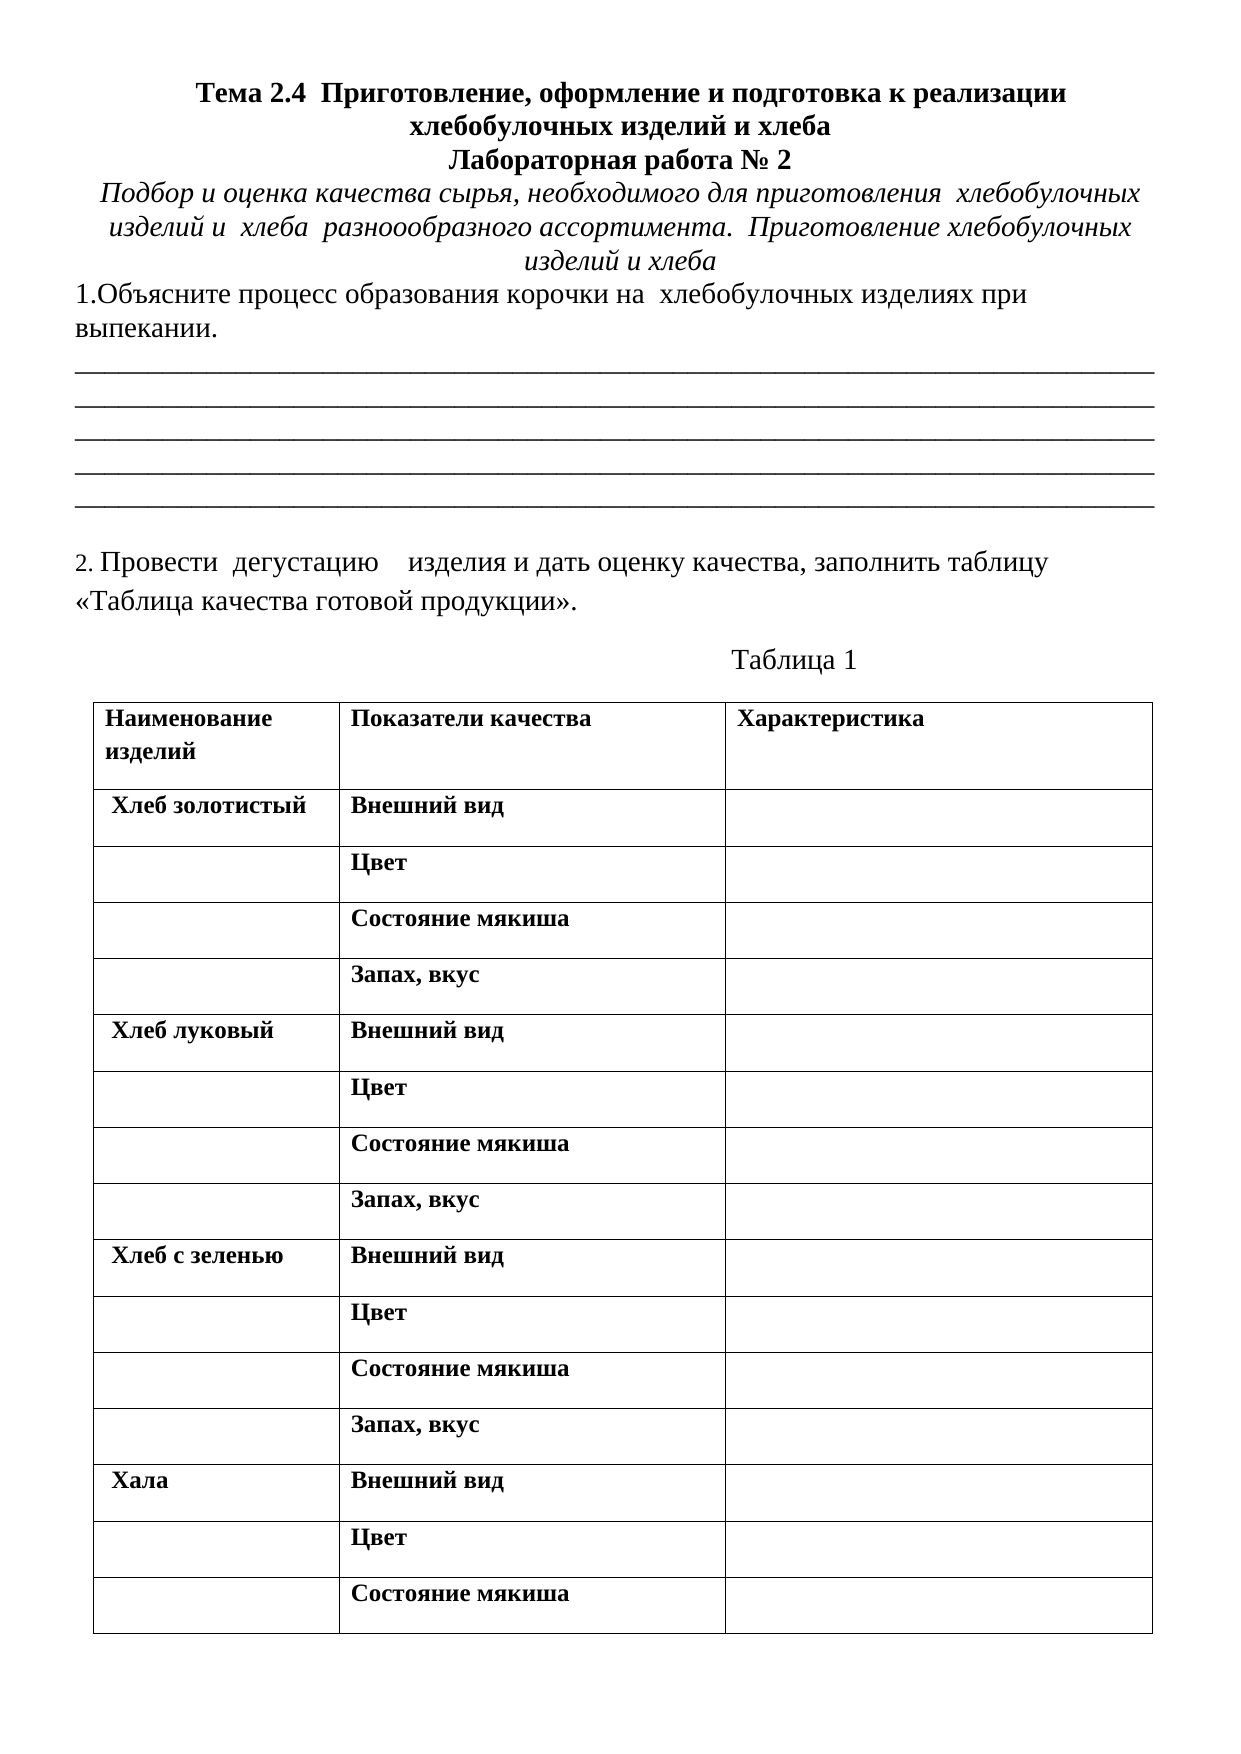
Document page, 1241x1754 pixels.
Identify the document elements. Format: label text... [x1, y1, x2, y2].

table_cell [726, 903, 1152, 958]
table_cell Хала [94, 1465, 339, 1521]
table_cell Запах, вкус [340, 959, 725, 1014]
table_cell [726, 1015, 1152, 1071]
table_cell [726, 1072, 1152, 1127]
table_cell Хлеб с зеленью [94, 1240, 339, 1296]
text __________________________________________________________________________________________________________________________________________________________________________________________________________________________________________________________________________________________________________________________________________________________________________________ [75, 343, 1165, 511]
table_cell Цвет [340, 1072, 725, 1127]
table_cell Хлеб луковый [94, 1015, 339, 1071]
table_cell Хлеб золотистый [94, 790, 339, 846]
table_cell Внешний вид [340, 1015, 725, 1071]
table_cell Цвет [340, 1297, 725, 1352]
table_cell [726, 1128, 1152, 1183]
table_cell [726, 1409, 1152, 1464]
table_cell [94, 1072, 339, 1127]
text 1.Объясните процесс образования корочки на хлебобулочных изделиях при выпекании. [75, 276, 1165, 343]
table_header Характеристика [726, 703, 1152, 789]
table_cell [94, 1184, 339, 1239]
table_cell [726, 1578, 1152, 1633]
table_cell Внешний вид [340, 790, 725, 846]
table_cell Цвет [340, 847, 725, 902]
table_cell [94, 1522, 339, 1577]
table_cell [726, 1184, 1152, 1239]
table_cell [94, 903, 339, 958]
list Подбор и оценка качества сырья, необходимого для приготовления хлебобулочных изделий и хлеба разноообразного ассортимента. Приготовление хлебобулочных изделий и хлеба [75, 176, 1165, 276]
table_cell [726, 847, 1152, 902]
table_cell [94, 959, 339, 1014]
table_cell [94, 1409, 339, 1464]
table_cell [726, 1465, 1152, 1521]
text Таблица 1 [75, 642, 1165, 676]
table_cell [726, 1240, 1152, 1296]
table_cell [94, 1578, 339, 1633]
table_cell [94, 1297, 339, 1352]
table_cell Внешний вид [340, 1465, 725, 1521]
table_cell [726, 959, 1152, 1014]
text 2. Провести дегустацию изделия и дать оценку качества, заполнить таблицу «Таблица качества готовой продукции». [75, 544, 1165, 617]
table_header Наименование изделий [94, 703, 339, 789]
table_cell [94, 1128, 339, 1183]
table_cell [726, 790, 1152, 846]
table_cell Состояние мякиша [340, 903, 725, 958]
table_cell Запах, вкус [340, 1184, 725, 1239]
table_cell Цвет [340, 1522, 725, 1577]
list Лабораторная работа № 2 [75, 142, 1165, 176]
table_cell Состояние мякиша [340, 1128, 725, 1183]
list Тема 2.4 Приготовление, оформление и подготовка к реализации хлебобулочных изделий и хлеба [75, 75, 1165, 142]
table_cell Запах, вкус [340, 1409, 725, 1464]
table_header Показатели качества [340, 703, 725, 789]
table_cell [726, 1297, 1152, 1352]
table_cell [94, 1353, 339, 1408]
table_cell [726, 1522, 1152, 1577]
table_cell Состояние мякиша [340, 1353, 725, 1408]
table_cell [94, 847, 339, 902]
table_cell Состояние мякиша [340, 1578, 725, 1633]
table_cell [726, 1353, 1152, 1408]
table_cell Внешний вид [340, 1240, 725, 1296]
